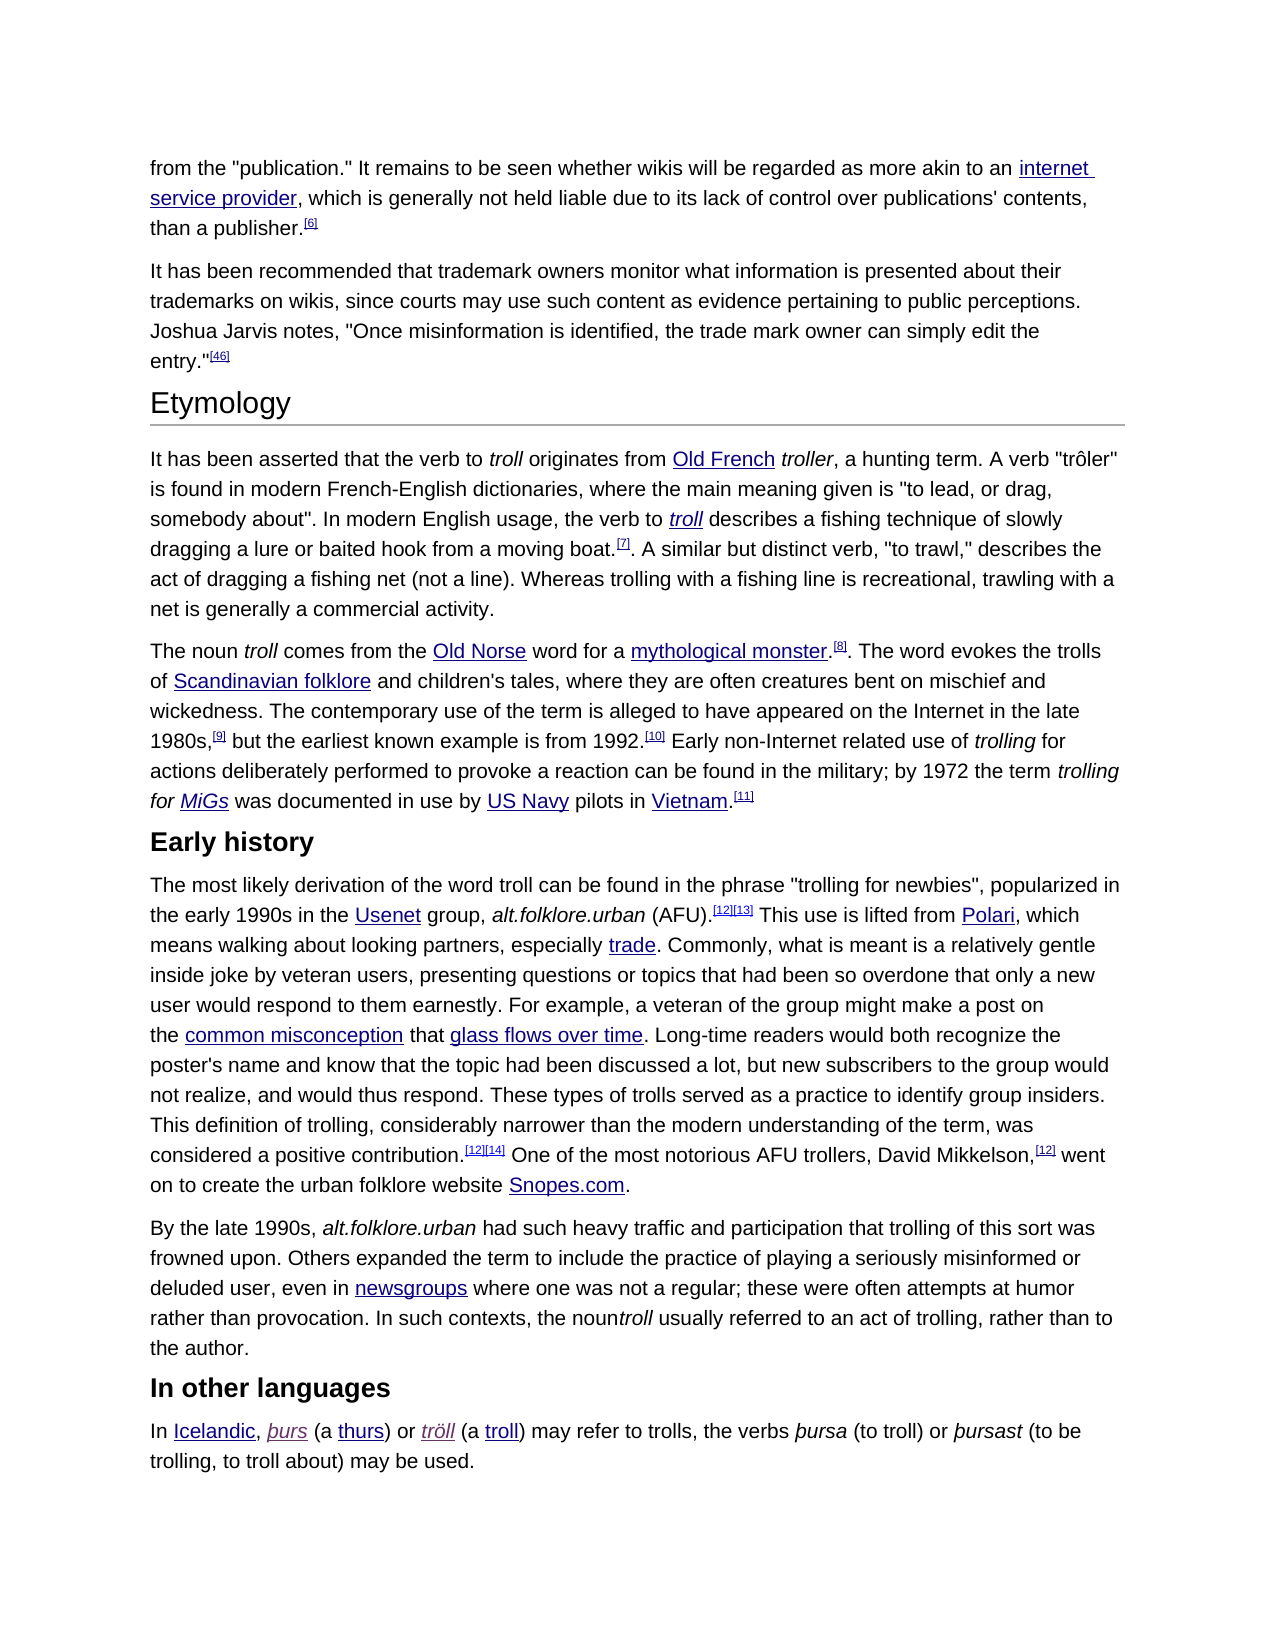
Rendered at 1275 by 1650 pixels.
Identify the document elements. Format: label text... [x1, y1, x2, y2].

text In Icelandic, þurs (a thurs) or tröll (a troll) may refer to trolls, the verbs þursa (to troll) or þursast (to be trolling, to troll about) may be used. [150, 1413, 1125, 1473]
subtitle Etymology [150, 385, 1125, 424]
text By the late 1990s, alt.folklore.urban had such heavy traffic and participation that trolling of this sort was frowned upon. Others expanded the term to include the practice of playing a seriously misinformed or deluded user, even in newsgroups where one was not a regular; these were often attempts at humor rather than provocation. In such contexts, the nountroll usually referred to an act of trolling, rather than to the author. [150, 1209, 1125, 1359]
subtitle Early history [150, 826, 1125, 857]
text The noun troll comes from the Old Norse word for a mythological monster.[8]. The word evokes the trolls of Scandinavian folklore and children's tales, where they are often creatures bent on mischief and wickedness. The contemporary use of the term is alleged to have appeared on the Internet in the late 1980s,[9] but the earliest known example is from 1992.[10] Early non-Internet related use of trolling for actions deliberately performed to provoke a reaction can be found in the military; by 1972 the term trolling for MiGs was documented in use by US Navy pilots in Vietnam.[11] [150, 633, 1125, 813]
text The most likely derivation of the word troll can be found in the phrase "trolling for newbies", popularized in the early 1990s in the Usenet group, alt.folklore.urban (AFU).[12][13] This use is lifted from Polari, which means walking about looking partners, especially trade. Commonly, what is meant is a relatively gentle inside joke by veteran users, presenting questions or topics that had been so overdone that only a new user would respond to them earnestly. For example, a veteran of the group might make a post on the common misconception that glass flows over time. Long-time readers would both recognize the poster's name and know that the topic had been discussed a lot, but new subscribers to the group would not realize, and would thus respond. These types of trolls served as a practice to identify group insiders. This definition of trolling, considerably narrower than the modern understanding of the term, was considered a positive contribution.[12][14] One of the most notorious AFU trollers, David Mikkelson,[12] went on to create the urban folklore website Snopes.com. [150, 867, 1125, 1197]
text It has been asserted that the verb to troll originates from Old French troller, a hunting term. A verb "trôler" is found in modern French-English dictionaries, where the main meaning given is "to lead, or drag, somebody about". In modern English usage, the verb to troll describes a fishing technique of slowly dragging a lure or baited hook from a moving boat.[7]. A similar but distinct verb, "to trawl," describes the act of dragging a fishing net (not a line). Whereas trolling with a fishing line is recreational, trawling with a net is generally a commercial activity. [150, 441, 1125, 621]
text It has been recommended that trademark owners monitor what information is presented about their trademarks on wikis, since courts may use such content as evidence pertaining to public perceptions. Joshua Jarvis notes, "Once misinformation is identified, the trade mark owner can simply edit the entry."[46] [150, 252, 1125, 372]
subtitle In other languages [150, 1372, 1125, 1403]
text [150, 150, 1125, 240]
